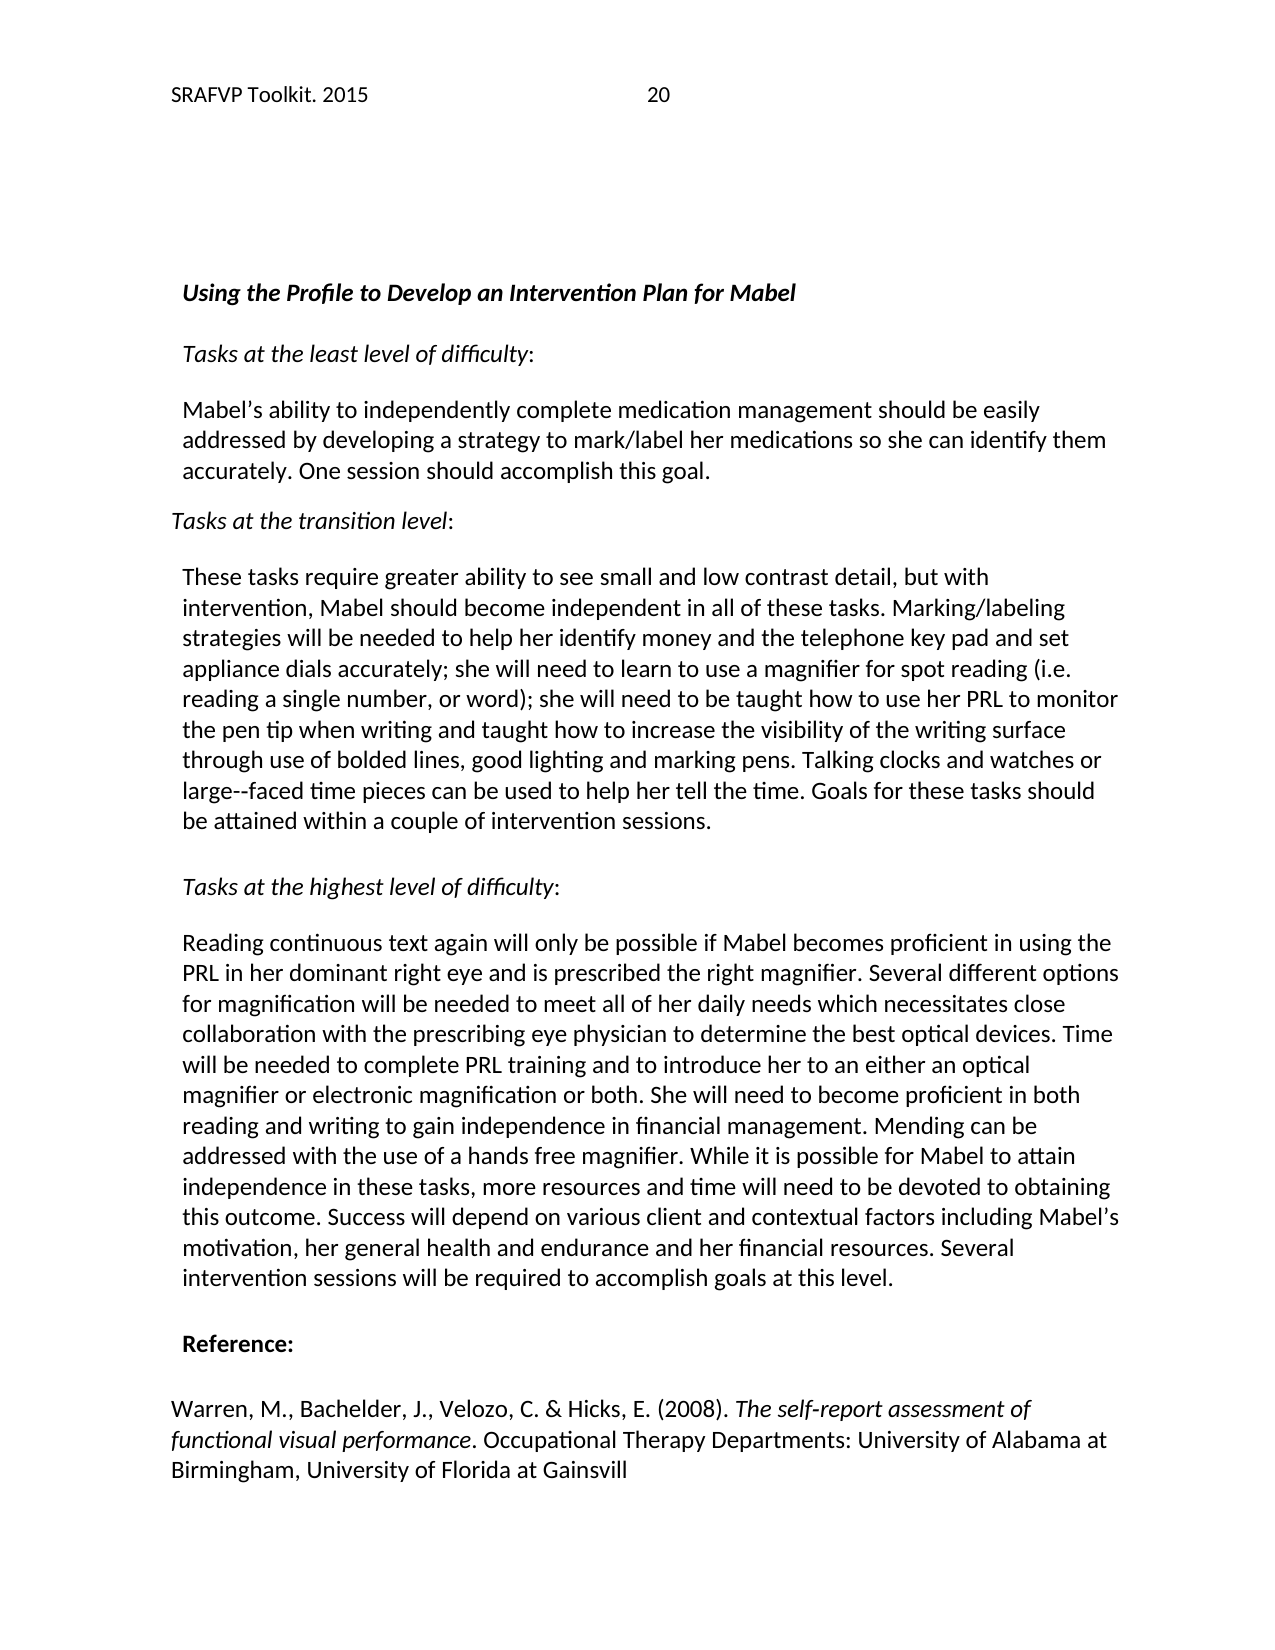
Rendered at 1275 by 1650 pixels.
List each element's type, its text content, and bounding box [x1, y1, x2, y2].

text Mabel’s ability to independently complete medication management should be easily addressed by developing a strategy to mark/label her medications so she can identify them accurately. One session should accomplish this goal. [182, 394, 1124, 485]
text Tasks at the least level of difficulty: [182, 338, 1139, 368]
text Tasks at the transition level: [171, 506, 1139, 536]
text Reading continuous text again will only be possible if Mabel becomes proficient in using the PRL in her dominant right eye and is prescribed the right magnifier. Several different options for magnification will be needed to meet all of her daily needs which necessitates close collaboration with the prescribing eye physician to determine the best optical devices. Time will be needed to complete PRL training and to introduce her to an either an optical magnifier or electronic magnification or both. She will need to become proficient in both reading and writing to gain independence in financial management. Mending can be addressed with the use of a hands free magnifier. While it is possible for Mabel to attain independence in these tasks, more resources and time will need to be devoted to obtaining this outcome. Success will depend on various client and contextual factors including Mabel’s motivation, her general health and endurance and her financial resources. Several intervention sessions will be required to accomplish goals at this level. [182, 927, 1121, 1293]
text Tasks at the highest level of difficulty: [182, 871, 1139, 901]
subtitle Using the Profile to Develop an Intervention Plan for Mabel [182, 277, 1139, 307]
text Warren, M., Bachelder, J., Velozo, C. & Hicks, E. (2008). The self‐report assessment of functional visual performance. Occupational Therapy Departments: University of Alabama at Birmingham, University of Florida at Gainsvill [171, 1393, 1124, 1485]
subtitle Reference: [182, 1328, 1139, 1358]
text These tasks require greater ability to see small and low contrast detail, but with intervention, Mabel should become independent in all of these tasks. Marking/labeling strategies will be needed to help her identify money and the telephone key pad and set appliance dials accurately; she will need to learn to use a magnifier for spot reading (i.e. reading a single number, or word); she will need to be taught how to use her PRL to monitor the pen tip when writing and taught how to increase the visibility of the writing surface through use of bolded lines, good lighting and marking pens. Talking clocks and watches or large-­‐faced time pieces can be used to help her tell the time. Goals for these tasks should be attained within a couple of intervention sessions. [182, 561, 1119, 836]
